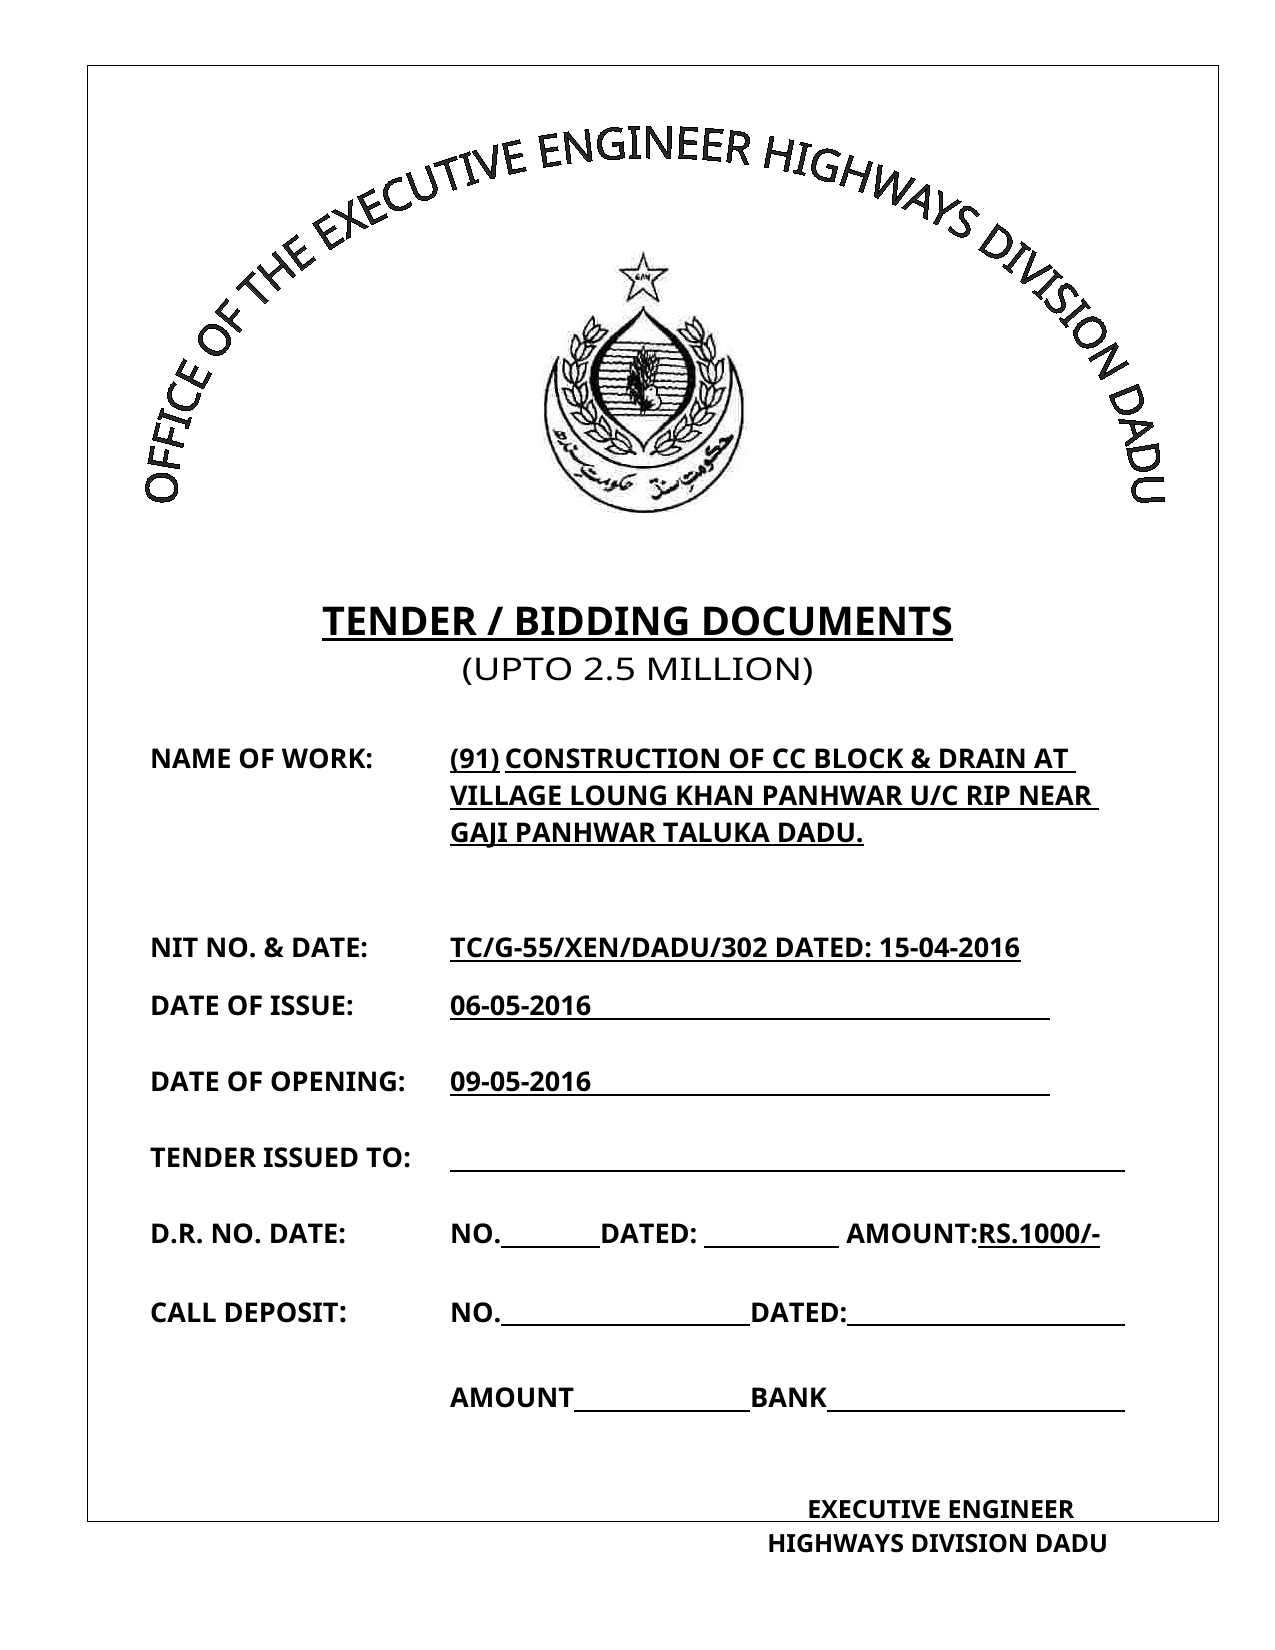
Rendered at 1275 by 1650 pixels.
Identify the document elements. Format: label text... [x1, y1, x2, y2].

text TENDER ISSUED TO: [150, 1139, 1125, 1176]
text DATE OF OPENING: 09-05-2016 [150, 1063, 1125, 1099]
text EXECUTIVE ENGINEER [750, 1491, 1125, 1525]
text D.R. NO. DATE: NO. DATED: AMOUNT:RS.1000/- [150, 1215, 1125, 1252]
picture [540, 250, 749, 519]
text NIT NO. & DATE: TC/G-55/XEN/DADU/302 DATED: 15-04-2016 [150, 929, 1125, 966]
text HIGHWAYS DIVISION DADU [750, 1525, 1125, 1559]
text AMOUNT BANK [150, 1378, 1125, 1415]
text (UPTO 2.5 MILLION) [150, 647, 1125, 689]
text NAME OF WORK: (91) Construction of CC Block & Drain at village Loung khan Panhwar U/C Rip Near Gaji Panhwar Taluka Dadu. [150, 739, 1125, 850]
text CALL DEPOSIT: NO. DATED: [150, 1291, 1125, 1331]
text DATE OF ISSUE: 06-05-2016 [150, 986, 1125, 1023]
text TENDER / BIDDING DOCUMENTS [150, 593, 1125, 647]
